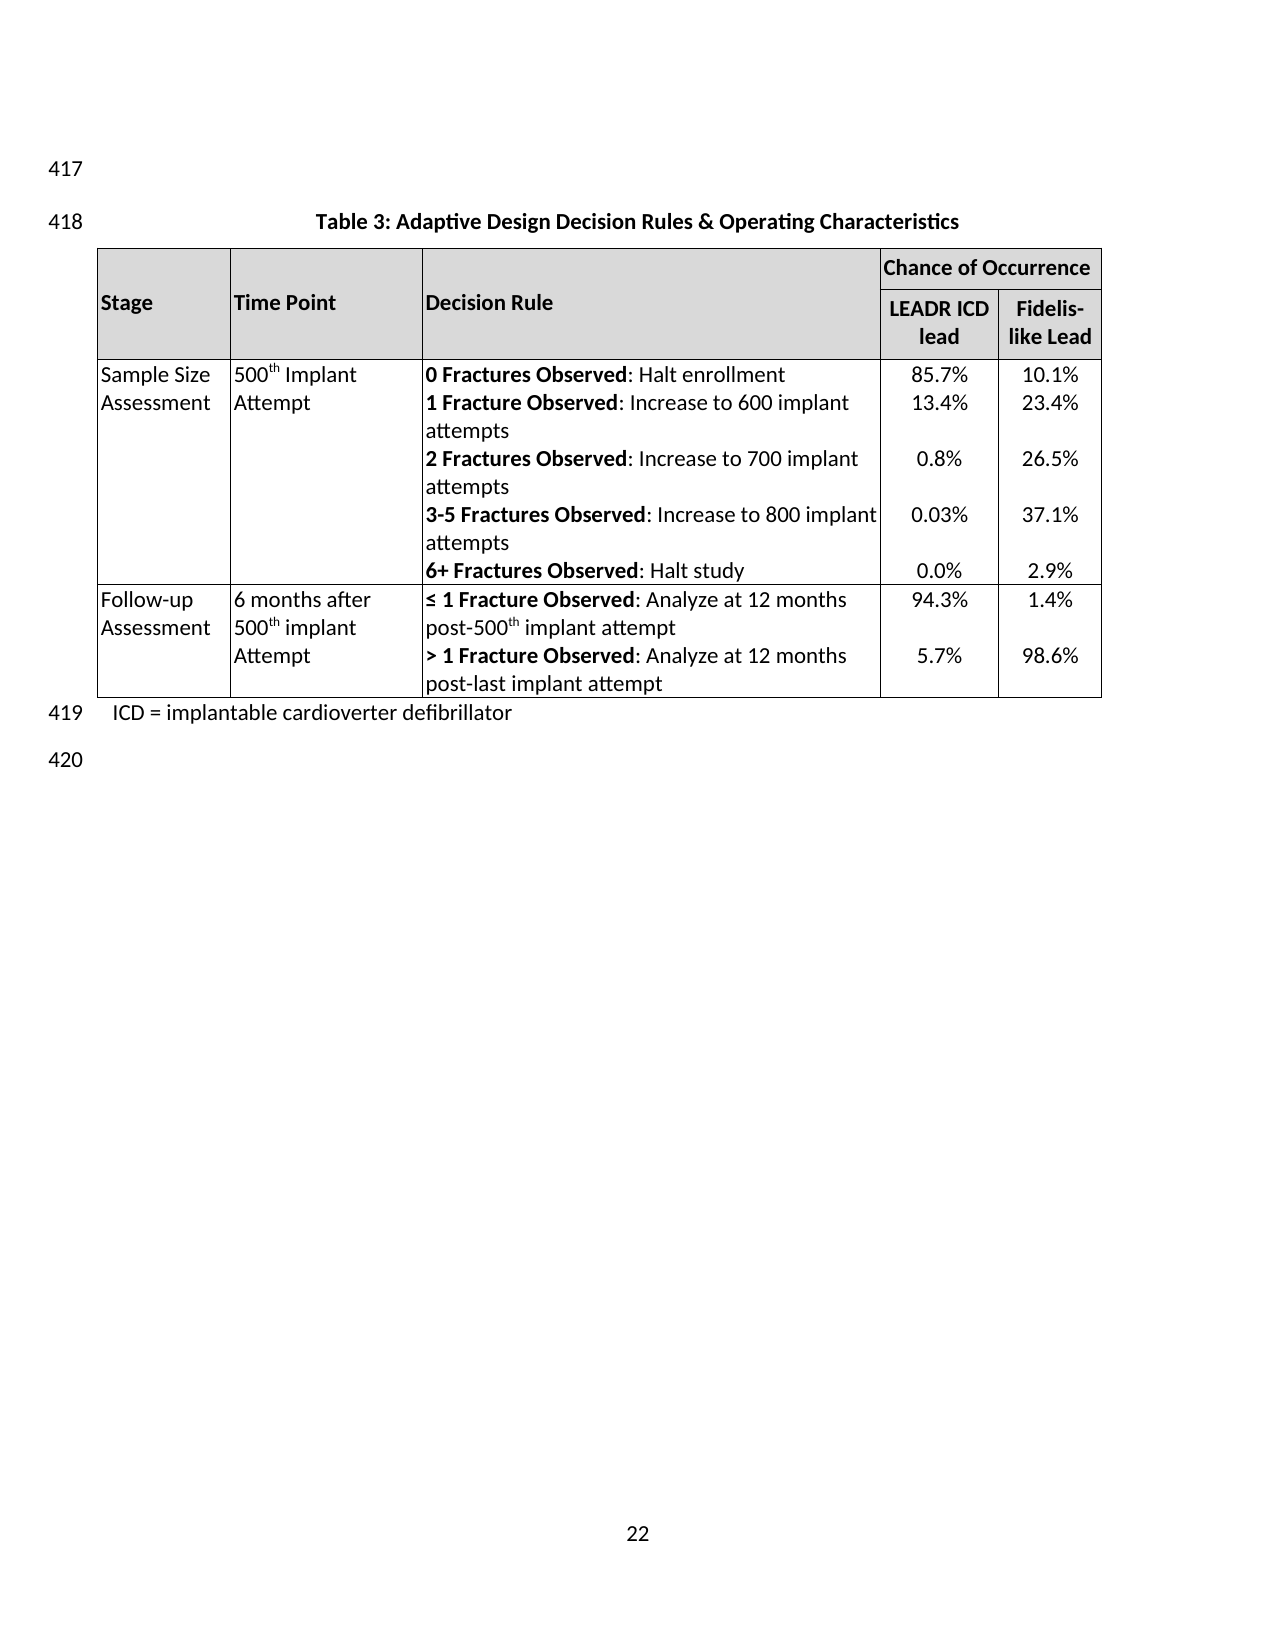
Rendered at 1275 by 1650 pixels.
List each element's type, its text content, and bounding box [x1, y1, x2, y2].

table_cell 10.1% 23.4% 26.5% 37.1% 2.9% [999, 360, 1101, 584]
table_cell 94.3% 5.7% [881, 585, 998, 697]
text Table 3: Adaptive Design Decision Rules & Operating Characteristics [112, 207, 1162, 235]
table_cell ≤ 1 Fracture Observed: Analyze at 12 months post-500th implant attempt > 1 Fracture Observed: Analyze at 12 months post-last implant attempt [423, 585, 880, 697]
text ICD = implantable cardioverter defibrillator [112, 698, 1162, 726]
table_header Chance of Occurrence [881, 249, 1101, 289]
table_cell 0 Fractures Observed: Halt enrollment 1 Fracture Observed: Increase to 600 implant attempts 2 Fractures Observed: Increase to 700 implant attempts 3-5 Fractures Observed: Increase to 800 implant attempts 6+ Fractures Observed: Halt study [423, 360, 880, 584]
table_cell 1.4% 98.6% [999, 585, 1101, 697]
table_cell 500th Implant Attempt [231, 360, 422, 584]
table_header Decision Rule [423, 249, 880, 359]
table_header Time Point [231, 249, 422, 359]
table_cell 85.7% 13.4% 0.8% 0.03% 0.0% [881, 360, 998, 584]
table_header Stage [98, 249, 230, 359]
table_cell Follow-up Assessment [98, 585, 230, 697]
table_cell LEADR ICD lead [881, 290, 998, 359]
table_cell Sample Size Assessment [98, 360, 230, 584]
table_cell 6 months after 500th implant Attempt [231, 585, 422, 697]
table_cell Fidelis-like Lead [999, 290, 1101, 359]
